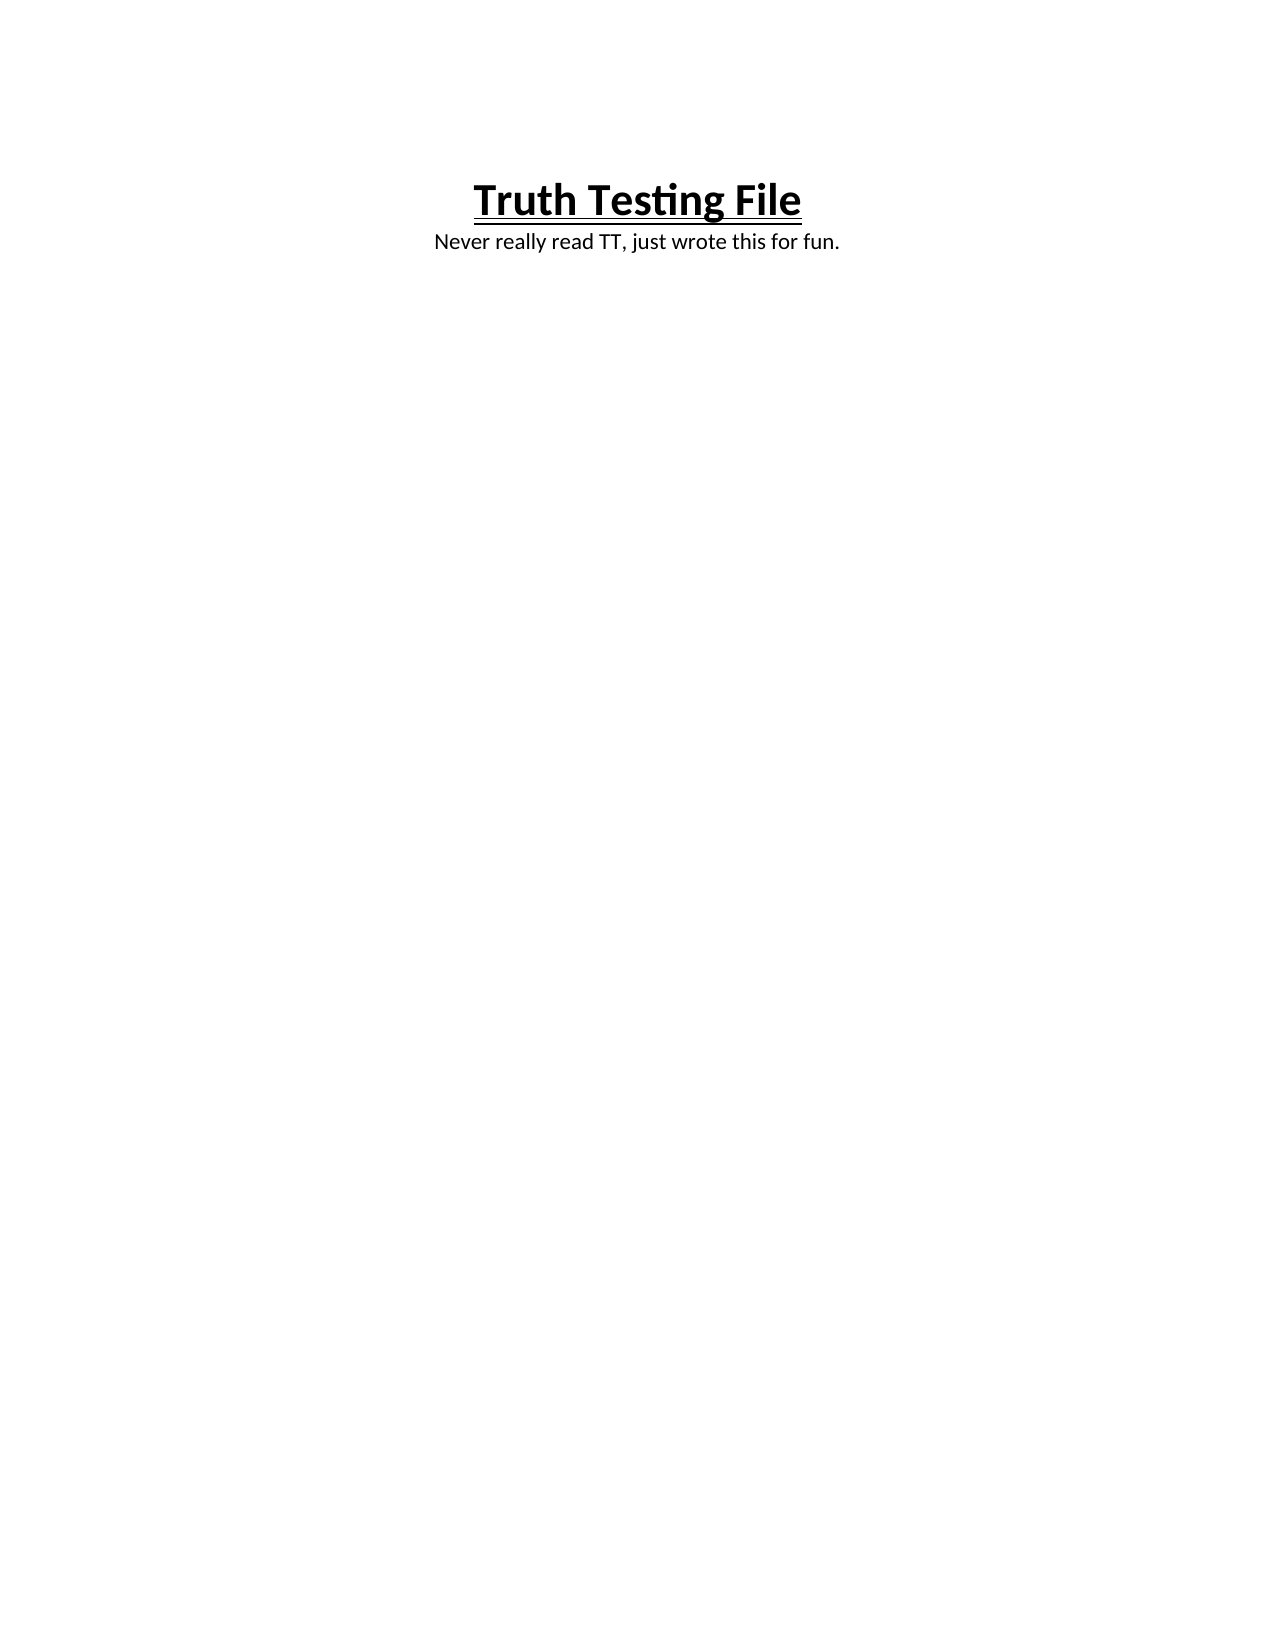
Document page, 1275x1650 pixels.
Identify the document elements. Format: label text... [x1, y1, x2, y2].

text Never really read TT, just wrote this for fun. [187, 227, 1087, 255]
subtitle Truth Testing File [187, 171, 1087, 227]
